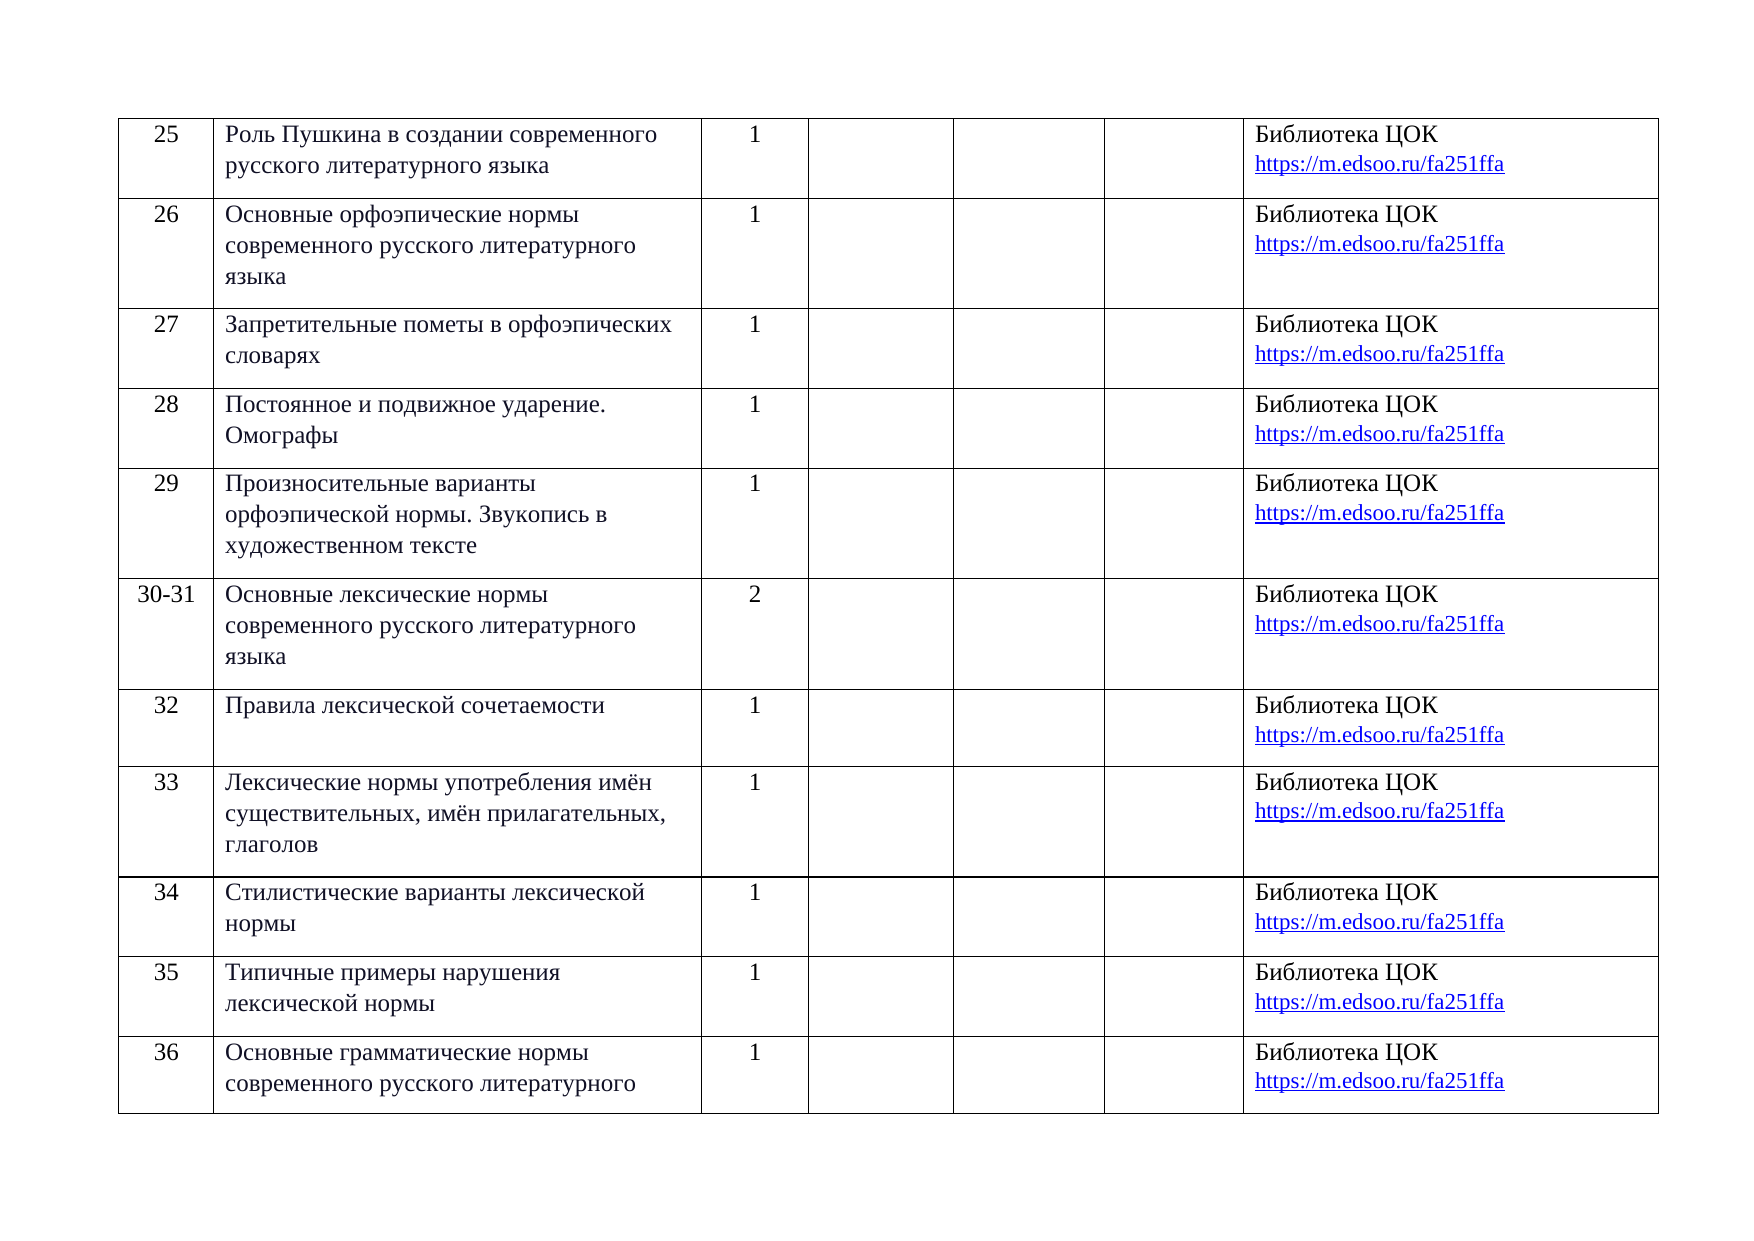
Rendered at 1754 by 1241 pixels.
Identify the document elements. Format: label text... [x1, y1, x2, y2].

table_cell [809, 469, 953, 578]
table_cell 33 [119, 767, 213, 876]
table_cell Запретительные пометы в орфоэпических словарях [214, 309, 701, 388]
table_cell [954, 767, 1104, 876]
table_cell [1105, 469, 1243, 578]
table_cell Правила лексической сочетаемости [214, 690, 701, 766]
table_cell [1244, 199, 1658, 308]
table_cell [1105, 957, 1243, 1036]
table_cell [954, 199, 1104, 308]
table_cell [1244, 1037, 1658, 1112]
table_cell [954, 957, 1104, 1036]
table_cell 32 [119, 690, 213, 766]
table_cell 1 [702, 469, 808, 578]
table_cell 30-31 [119, 579, 213, 689]
table_cell 1 [702, 957, 808, 1036]
table_cell [1105, 389, 1243, 467]
table_cell [954, 878, 1104, 956]
table_cell Стилистические варианты лексической нормы [214, 878, 701, 956]
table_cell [1244, 957, 1658, 1036]
table_cell Библиотека ЦОК https://m.edsoo.ru/fa251ffa [1244, 389, 1658, 467]
table_cell [1105, 878, 1243, 956]
table_cell 34 [119, 878, 213, 956]
table_cell Роль Пушкина в создании современного русского литературного языка [214, 119, 701, 198]
table_cell [954, 119, 1104, 198]
table_cell [1105, 309, 1243, 388]
table_cell 1 [702, 199, 808, 308]
table_cell Библиотека ЦОК https://m.edsoo.ru/fa251ffa [1244, 469, 1658, 578]
table_cell 36 [119, 1037, 213, 1112]
table_cell Библиотека ЦОК https://m.edsoo.ru/fa251ffa [1244, 878, 1658, 956]
table_cell [809, 767, 953, 876]
table_cell 2 [702, 579, 808, 689]
table_cell [1105, 690, 1243, 766]
table_cell [809, 957, 953, 1036]
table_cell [214, 1037, 701, 1112]
table_cell Постоянное и подвижное ударение. Омографы [214, 389, 701, 467]
table_cell 1 [702, 389, 808, 467]
table_cell 1 [702, 119, 808, 198]
table_cell [1105, 1037, 1243, 1112]
table_cell 1 [702, 1037, 808, 1112]
table_cell 1 [702, 878, 808, 956]
table_cell Библиотека ЦОК https://m.edsoo.ru/fa251ffa [1244, 579, 1658, 689]
table_cell 29 [119, 469, 213, 578]
table_cell [954, 389, 1104, 467]
table_cell 26 [119, 199, 213, 308]
table_cell [954, 579, 1104, 689]
table_cell [1105, 767, 1243, 876]
table_cell [954, 690, 1104, 766]
table_cell [809, 579, 953, 689]
table_cell 1 [702, 690, 808, 766]
table_cell [809, 309, 953, 388]
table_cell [1244, 119, 1658, 198]
table_cell Лексические нормы употребления имён существительных, имён прилагательных, глаголов [214, 767, 701, 876]
table_cell [1105, 119, 1243, 198]
table_cell Библиотека ЦОК https://m.edsoo.ru/fa251ffa [1244, 767, 1658, 876]
table_cell [809, 119, 953, 198]
table_cell [1105, 579, 1243, 689]
table_cell [809, 690, 953, 766]
table_cell [809, 1037, 953, 1112]
table_cell 28 [119, 389, 213, 467]
table_cell [954, 309, 1104, 388]
table_cell 25 [119, 119, 213, 198]
table_cell 1 [702, 309, 808, 388]
table_cell Произносительные варианты орфоэпической нормы. Звукопись в художественном тексте [214, 469, 701, 578]
table_cell [1105, 199, 1243, 308]
table_cell Типичные примеры нарушения лексической нормы [214, 957, 701, 1036]
table_cell 35 [119, 957, 213, 1036]
table_cell [809, 878, 953, 956]
table_cell [809, 199, 953, 308]
table_cell 1 [702, 767, 808, 876]
table_cell Библиотека ЦОК https://m.edsoo.ru/fa251ffa [1244, 309, 1658, 388]
table_cell [954, 1037, 1104, 1112]
table_cell [954, 469, 1104, 578]
table_cell Основные орфоэпические нормы современного русского литературного языка [214, 199, 701, 308]
table_cell Основные лексические нормы современного русского литературного языка [214, 579, 701, 689]
table_cell [809, 389, 953, 467]
table_cell Библиотека ЦОК https://m.edsoo.ru/fa251ffa [1244, 690, 1658, 766]
table_cell 27 [119, 309, 213, 388]
